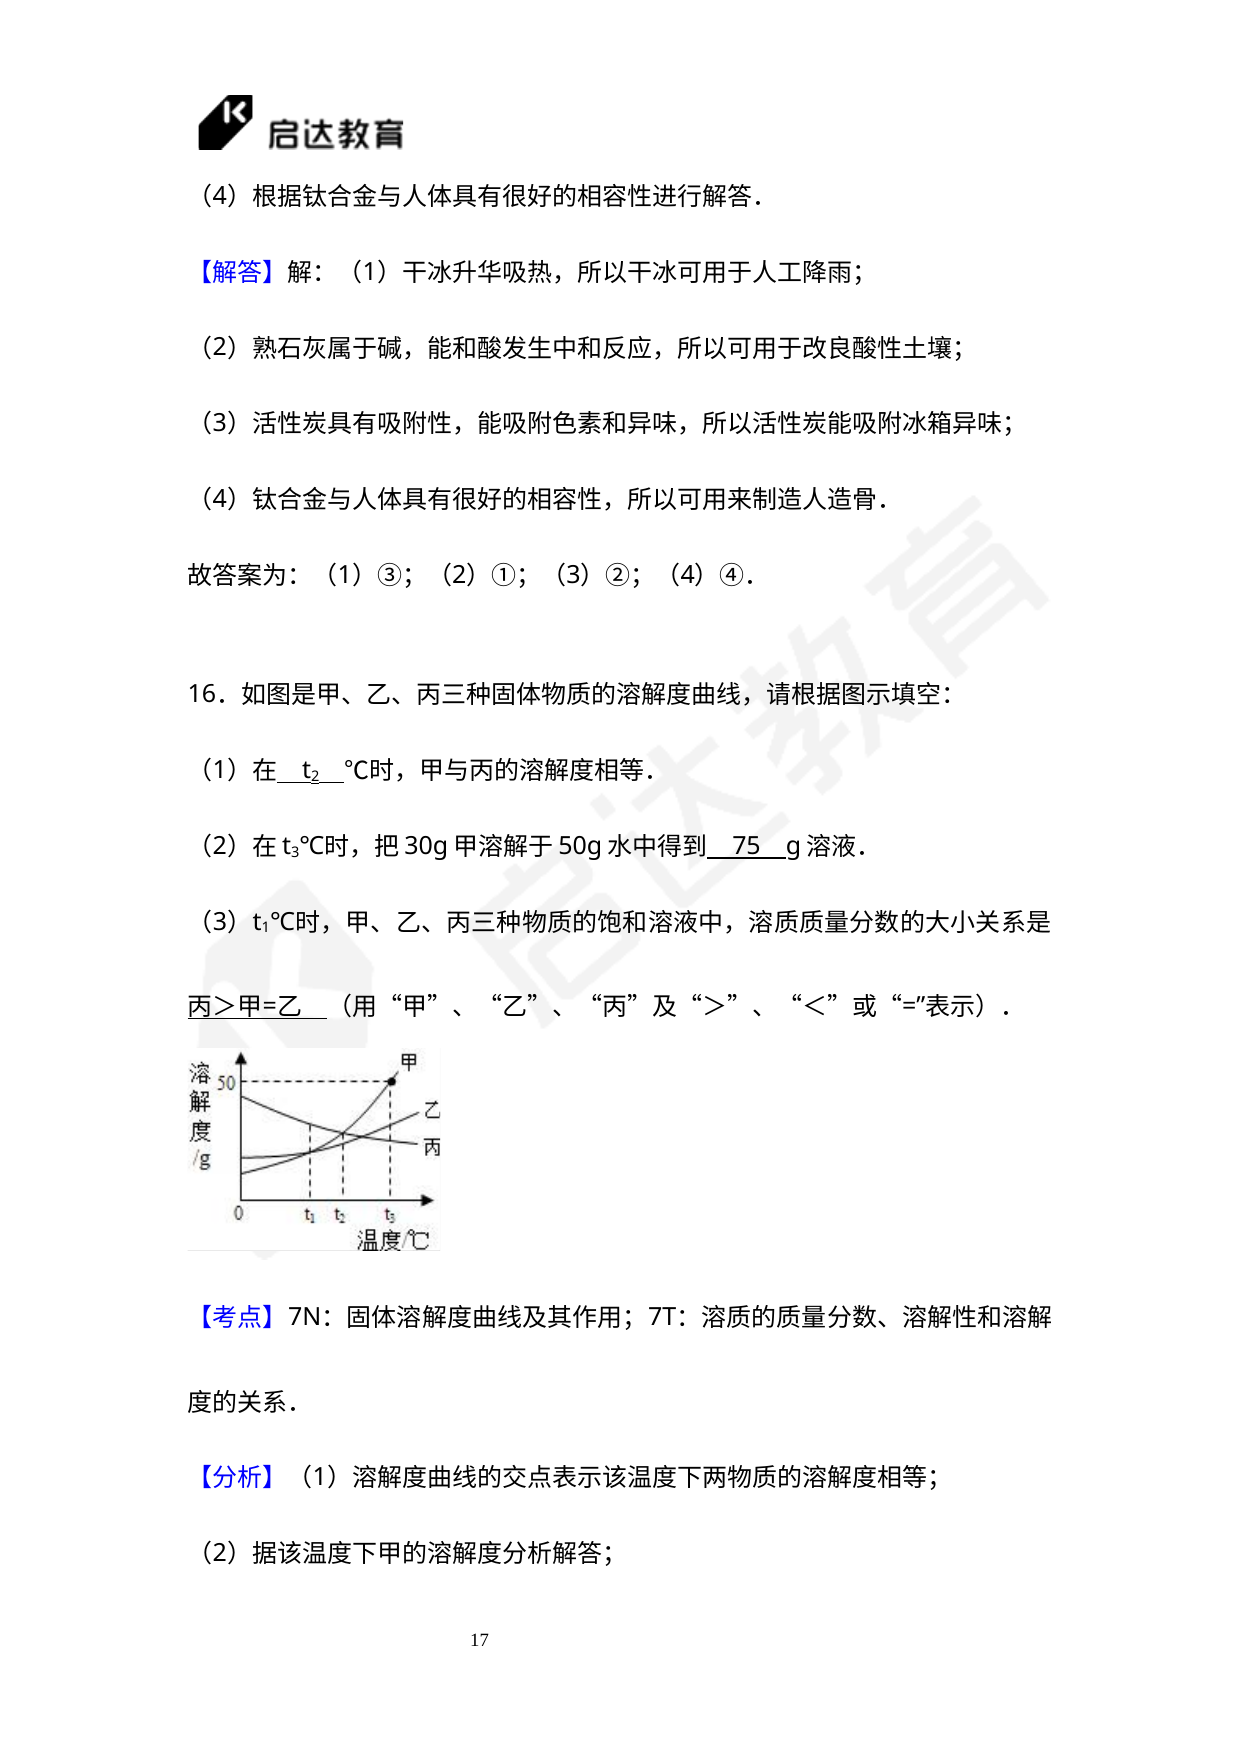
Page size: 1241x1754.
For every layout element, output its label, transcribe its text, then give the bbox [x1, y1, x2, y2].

text （3）活性炭具有吸附性，能吸附色素和异味，所以活性炭能吸附冰箱异味； [187, 389, 1053, 454]
text （2）熟石灰属于碱，能和酸发生中和反应，所以可用于改良酸性土壤； [187, 314, 1053, 379]
text （2）在t3℃时，把30g甲溶解于50g水中得到 75 g溶液． [187, 812, 1053, 877]
text （3）t1℃时，甲、乙、丙三种物质的饱和溶液中，溶质质量分数的大小关系是 丙＞甲=乙 （用“甲”、“乙”、“丙”及“＞”、“＜”或“=”表示）． [187, 888, 1053, 1037]
text （4）钛合金与人体具有很好的相容性，所以可用来制造人造骨． [187, 465, 1053, 530]
text （1）在 t2 ℃时，甲与丙的溶解度相等． [187, 736, 1053, 801]
text （4）根据钛合金与人体具有很好的相容性进行解答． [187, 162, 1053, 227]
picture [198, 95, 404, 150]
text （2）据该温度下甲的溶解度分析解答； [187, 1519, 1053, 1584]
text 故答案为：（1）③；（2）①；（3）②；（4）④． [187, 541, 1053, 606]
text 【分析】（1）溶解度曲线的交点表示该温度下两物质的溶解度相等； [187, 1443, 1053, 1508]
text 【考点】7N：固体溶解度曲线及其作用；7T：溶质的质量分数、溶解性和溶解度的关系． [187, 1283, 1053, 1433]
text 16．如图是甲、乙、丙三种固体物质的溶解度曲线，请根据图示填空： [187, 660, 1053, 725]
text 【解答】解：（1）干冰升华吸热，所以干冰可用于人工降雨； [187, 238, 1053, 303]
picture [187, 1048, 440, 1251]
